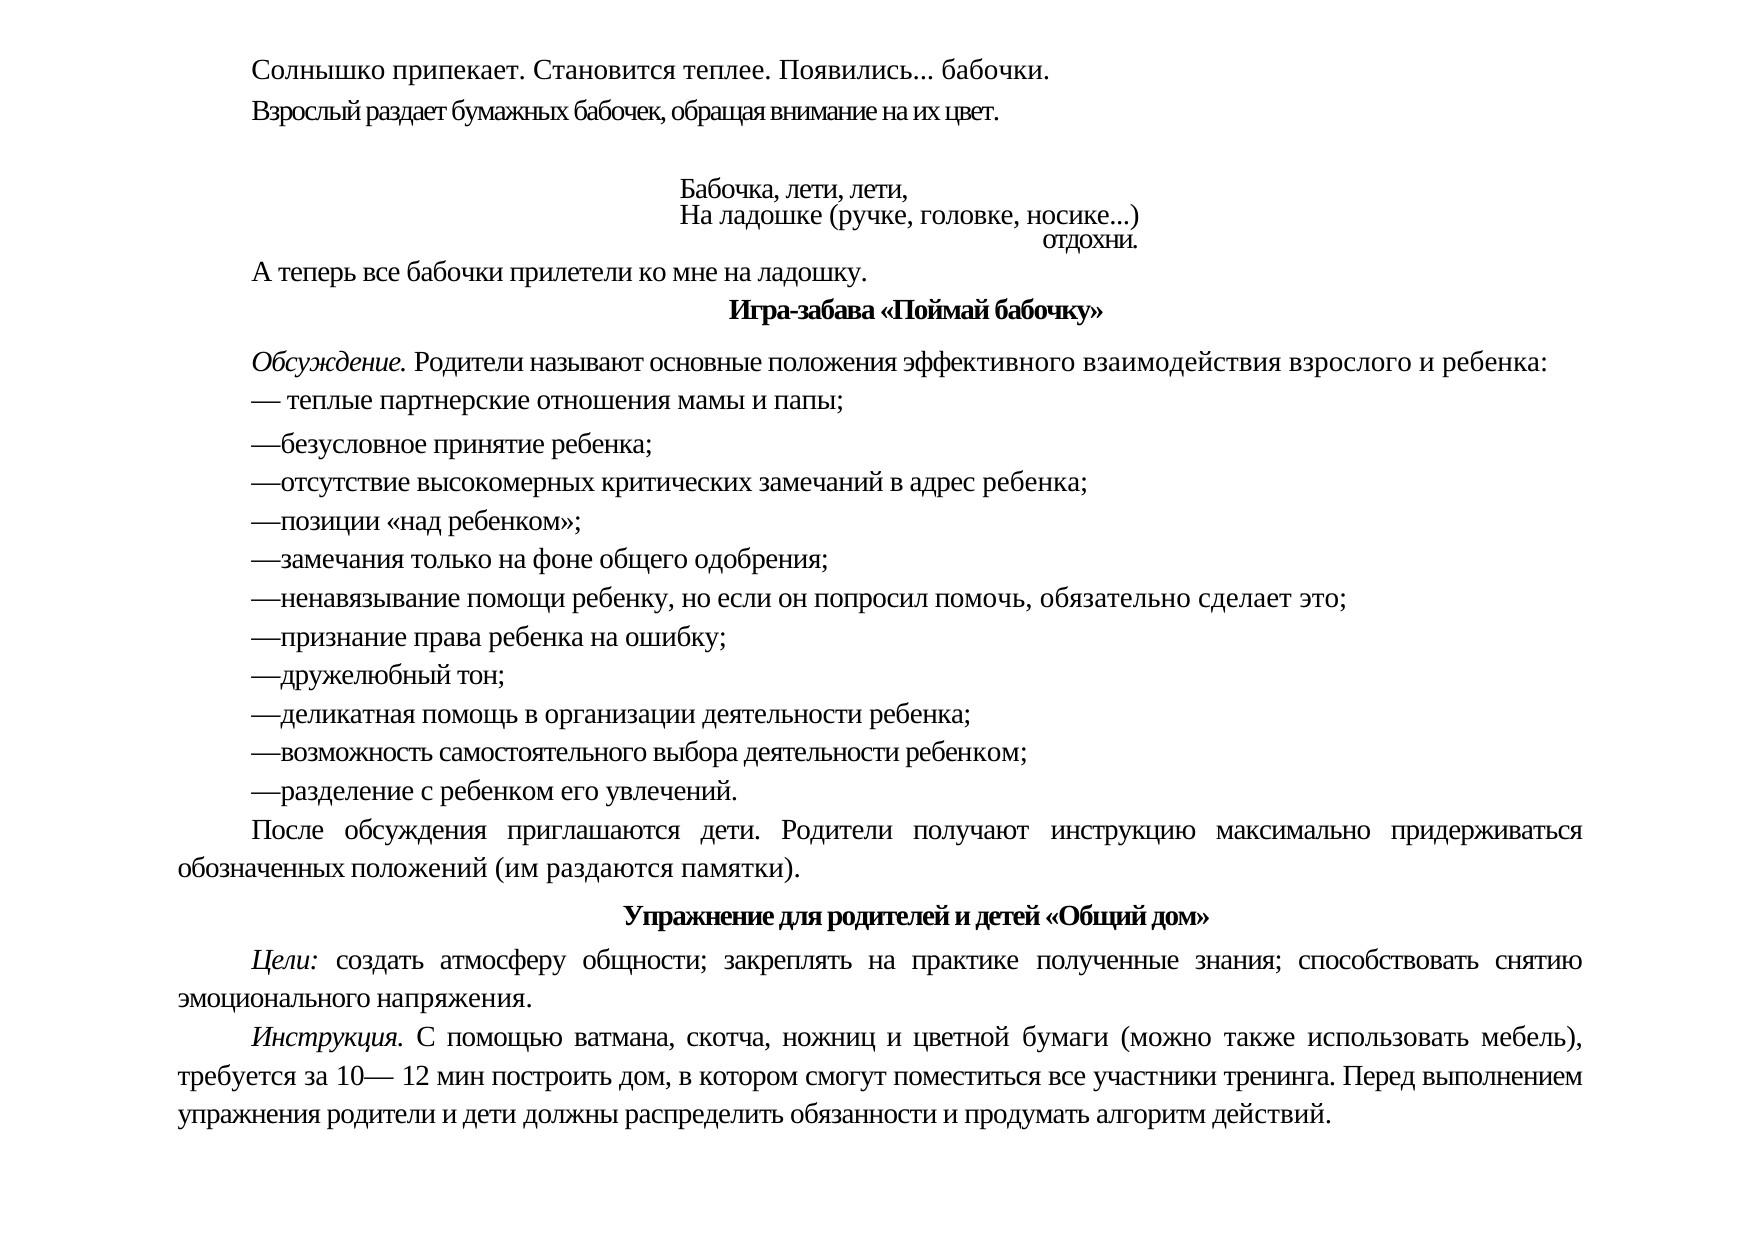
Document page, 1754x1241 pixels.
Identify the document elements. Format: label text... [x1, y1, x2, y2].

list признание права ребенка на ошибку; [177, 619, 1583, 652]
list разделение с ребенком его увлечений. [177, 773, 1583, 807]
text Солнышко припекает. Становится теплее. Появились... бабочки. [177, 59, 1624, 85]
list деликатная помощь в организации деятельности ребенка; [177, 696, 1583, 729]
text На ладошке (ручке, головке, носике...) [225, 204, 836, 229]
list ненавязывание помощи ребенку, но если он попросил помочь, обязательно сделает это; [177, 580, 1583, 614]
list отсутствие высокомерных критических замечаний в адрес ребенка; [177, 464, 1583, 498]
text Бабочка, лети, лети, [225, 179, 1624, 204]
text На ладошке (ручке, головке, носике...) [833, 204, 1624, 229]
list позиции «над ребенком»; [177, 503, 1583, 537]
list безусловное принятие ребенка; [177, 426, 1583, 459]
list дружелюбный тон; [177, 657, 1583, 691]
list замечания только на фоне общего одобрения; [177, 542, 1583, 575]
text Игра-забава «Поймай бабочку» [177, 292, 1583, 326]
list возможность самостоятельного выбора деятельности ребенком; [177, 734, 1583, 768]
text После обсуждения приглашаются дети. Родители получают инструкцию максимально придерживаться обозначенных положений (им раздаются памятки). [177, 812, 1583, 884]
text Цели: создать атмосферу общности; закреплять на практике полученные знания; способствовать снятию эмоционального напряжения. [177, 942, 1583, 1014]
text Обсуждение. Родители называют основные положения эффективного взаимодействия взрослого и ребенка: [177, 344, 1583, 377]
text — теплые партнерские отношения мамы и папы; [177, 382, 1583, 416]
text Взрослый раздает бумажных бабочек, обращая внимание на их цвет. [177, 93, 1624, 126]
text А теперь все бабочки прилетели ко мне на ладошку. [177, 254, 1583, 287]
text Упражнение для родителей и детей «Общий дом» [177, 898, 1583, 931]
text Инструкция. С помощью ватмана, скотча, ножниц и цветной бумаги (можно также использовать мебель), требуется за 10— 12 мин построить дом, в котором смогут поместиться все участники тренинга. Перед выполнением упражнения родители и дети должны распределить обязанности и продумать алгоритм действий. [177, 1019, 1583, 1130]
text отдохни. [533, 229, 1624, 254]
